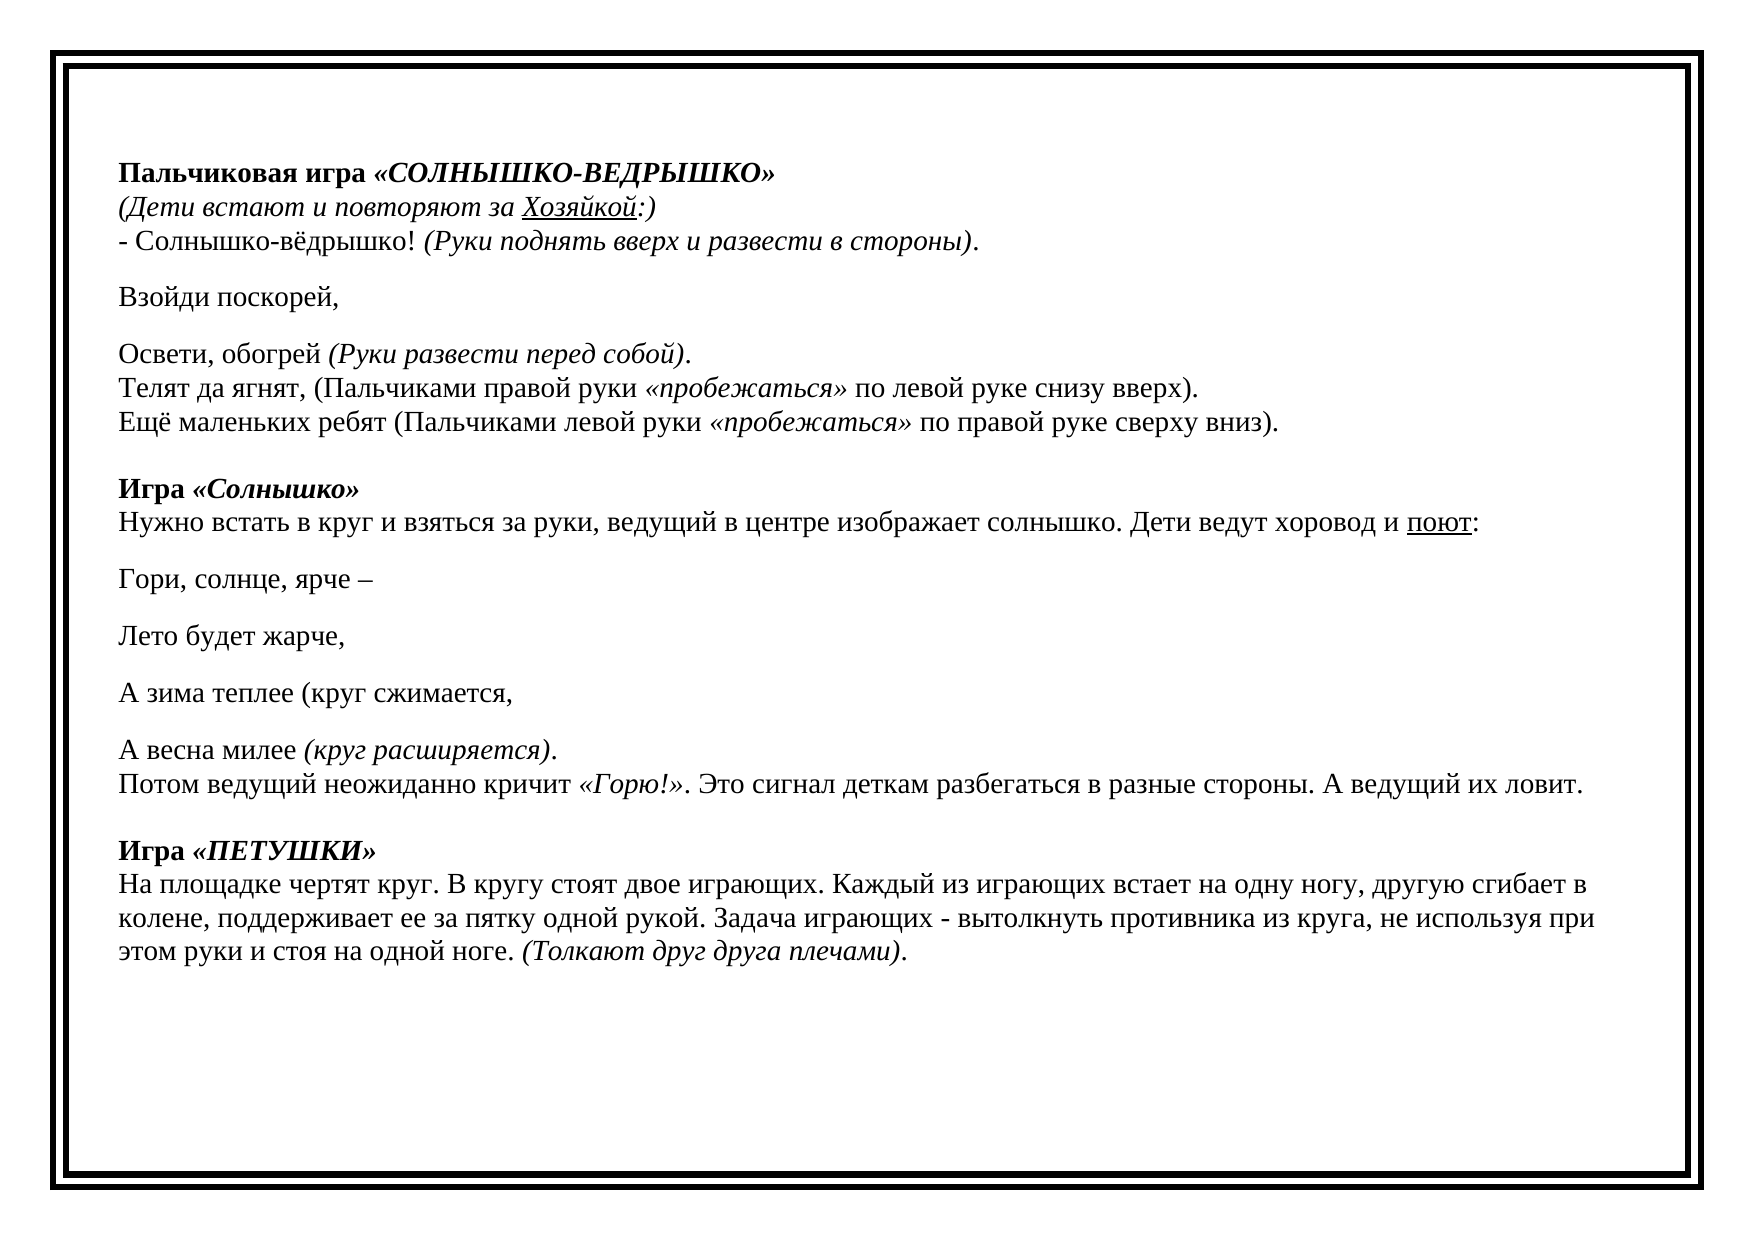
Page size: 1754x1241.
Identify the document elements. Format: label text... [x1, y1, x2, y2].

text Потом ведущий неожиданно кричит «Горю!». Это сигнал деткам разбегаться в разные стороны. А ведущий их ловит. [118, 766, 1636, 799]
text (Дети встают и повторяют за Хозяйкой:) [118, 189, 1636, 223]
text Игра «Солнышко» [118, 471, 1636, 504]
text Игра «ПЕТУШКИ» [118, 833, 1636, 866]
text Ещё маленьких ребят (Пальчиками левой руки «пробежаться» по правой руке сверху вниз). [118, 404, 1636, 437]
text Телят да ягнят, (Пальчиками правой руки «пробежаться» по левой руке снизу вверх). [118, 370, 1636, 404]
text Лето будет жарче, [118, 618, 1636, 652]
text А зима теплее (круг сжимается, [118, 675, 1636, 709]
text Гори, солнце, ярче – [118, 561, 1636, 595]
text Освети, обогрей (Руки развести перед собой). [118, 337, 1636, 370]
text Нужно встать в круг и взяться за руки, ведущий в центре изображает солнышко. Дети ведут хоровод и поют: [118, 504, 1636, 538]
text Взойди поскорей, [118, 279, 1636, 313]
text На площадке чертят круг. В кругу стоят двое играющих. Каждый из играющих встает на одну ногу, другую сгибает в колене, поддерживает ее за пятку одной рукой. Задача играющих - вытолкнуть противника из круга, не используя при этом руки и стоя на одной ноге. (Толкают друг друга плечами). [118, 866, 1636, 967]
text - Солнышко-вёдрышко! (Руки поднять вверх и развести в стороны). [118, 223, 1636, 256]
text Пальчиковая игра «СОЛНЫШКО-ВЕДРЫШКО» [118, 156, 1636, 189]
text А весна милее (круг расширяется). [118, 732, 1636, 766]
